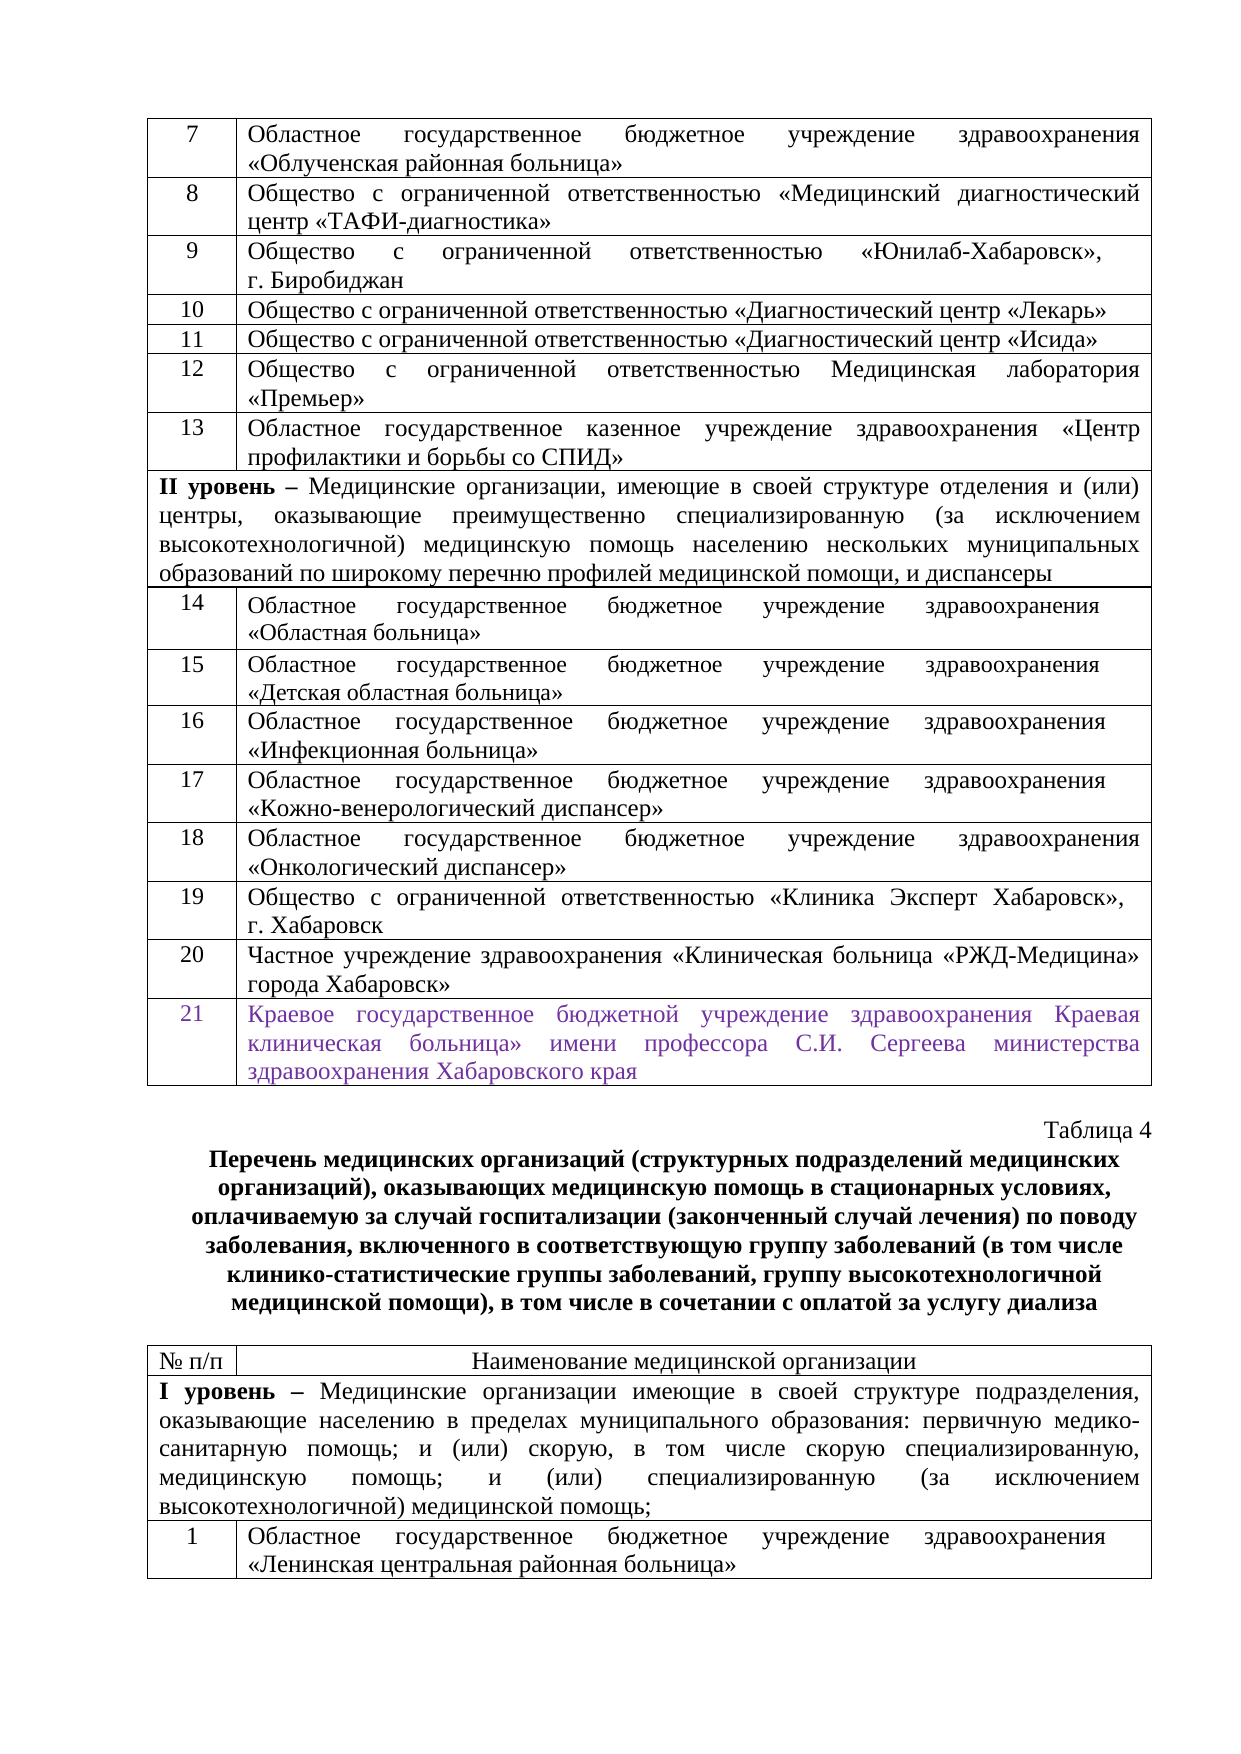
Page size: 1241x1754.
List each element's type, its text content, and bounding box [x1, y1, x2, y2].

text Таблица 4 [177, 1115, 1152, 1144]
table_cell Областное государственное бюджетное учреждение здравоохранения «Инфекционная больница» [237, 706, 1151, 764]
table_cell 11 [148, 325, 236, 353]
table_cell 1 [148, 1521, 236, 1578]
table_cell 13 [148, 413, 236, 470]
table_cell 14 [148, 588, 236, 649]
table_cell 9 [148, 236, 236, 294]
table_cell 10 [148, 295, 236, 323]
table_cell 18 [148, 823, 236, 881]
table_cell 15 [148, 650, 236, 705]
text Перечень медицинских организаций (структурных подразделений медицинских организаций), оказывающих медицинскую помощь в стационарных условиях, оплачиваемую за случай госпитализации (законченный случай лечения) по поводу заболевания, включенного в соответствующую группу заболеваний (в том числе клинико-статистические группы заболеваний, группу высокотехнологичной медицинской помощи), в том числе в сочетании с оплатой за услугу диализа [177, 1144, 1152, 1316]
table_cell 12 [148, 354, 236, 412]
table_cell Краевое государственное бюджетной учреждение здравоохранения Краевая клиническая больница» имени профессора С.И. Сергеева министерства здравоохранения Хабаровского края [237, 999, 1151, 1085]
table_cell Областное государственное бюджетное учреждение здравоохранения «Онкологический диспансер» [237, 823, 1151, 881]
table_cell Областное государственное бюджетное учреждение здравоохранения «Ленинская центральная районная больница» [237, 1521, 1151, 1578]
table_cell 20 [148, 940, 236, 998]
table_cell Областное государственное бюджетное учреждение здравоохранения «Кожно-венерологический диспансер» [237, 765, 1151, 822]
table_cell Областное государственное бюджетное учреждение здравоохранения «Областная больница» [237, 588, 1151, 649]
table_cell Общество с ограниченной ответственностью «Клиника Эксперт Хабаровск», г. Хабаровск [237, 882, 1151, 939]
table_cell Частное учреждение здравоохранения «Клиническая больница «РЖД-Медицина» города Хабаровск» [237, 940, 1151, 998]
table_cell 17 [148, 765, 236, 822]
table_cell I уровень – Медицинские организации имеющие в своей структуре подразделения, оказывающие населению в пределах муниципального образования: первичную медико-санитарную помощь; и (или) скорую, в том числе скорую специализированную, медицинскую помощь; и (или) специализированную (за исключением высокотехнологичной) медицинской помощь; [148, 1376, 1151, 1520]
table_cell II уровень – Медицинские организации, имеющие в своей структуре отделения и (или) центры, оказывающие преимущественно специализированную (за исключением высокотехнологичной) медицинскую помощь населению нескольких муниципальных образований по широкому перечню профилей медицинской помощи, и диспансеры [148, 471, 1151, 586]
table_cell 8 [148, 178, 236, 235]
table_header Наименование медицинской организации [237, 1346, 1151, 1375]
table_cell Областное государственное бюджетное учреждение здравоохранения «Облученская районная больница» [237, 119, 1151, 177]
table_cell Общество с ограниченной ответственностью «Юнилаб-Хабаровск», г. Биробиджан [237, 236, 1151, 294]
table_cell Общество с ограниченной ответственностью «Медицинский диагностический центр «ТАФИ-диагностика» [237, 178, 1151, 235]
table_cell 19 [148, 882, 236, 939]
table_cell 21 [148, 999, 236, 1085]
table_cell 7 [148, 119, 236, 177]
table_cell Общество с ограниченной ответственностью Медицинская лаборатория «Премьер» [237, 354, 1151, 412]
table_header № п/п [148, 1346, 236, 1375]
table_cell Общество с ограниченной ответственностью «Диагностический центр «Исида» [237, 325, 1151, 353]
table_cell 16 [148, 706, 236, 764]
table_cell Областное государственное бюджетное учреждение здравоохранения «Детская областная больница» [237, 650, 1151, 705]
table_cell Общество с ограниченной ответственностью «Диагностический центр «Лекарь» [237, 295, 1151, 323]
table_cell Областное государственное казенное учреждение здравоохранения «Центр профилактики и борьбы со СПИД» [237, 413, 1151, 470]
